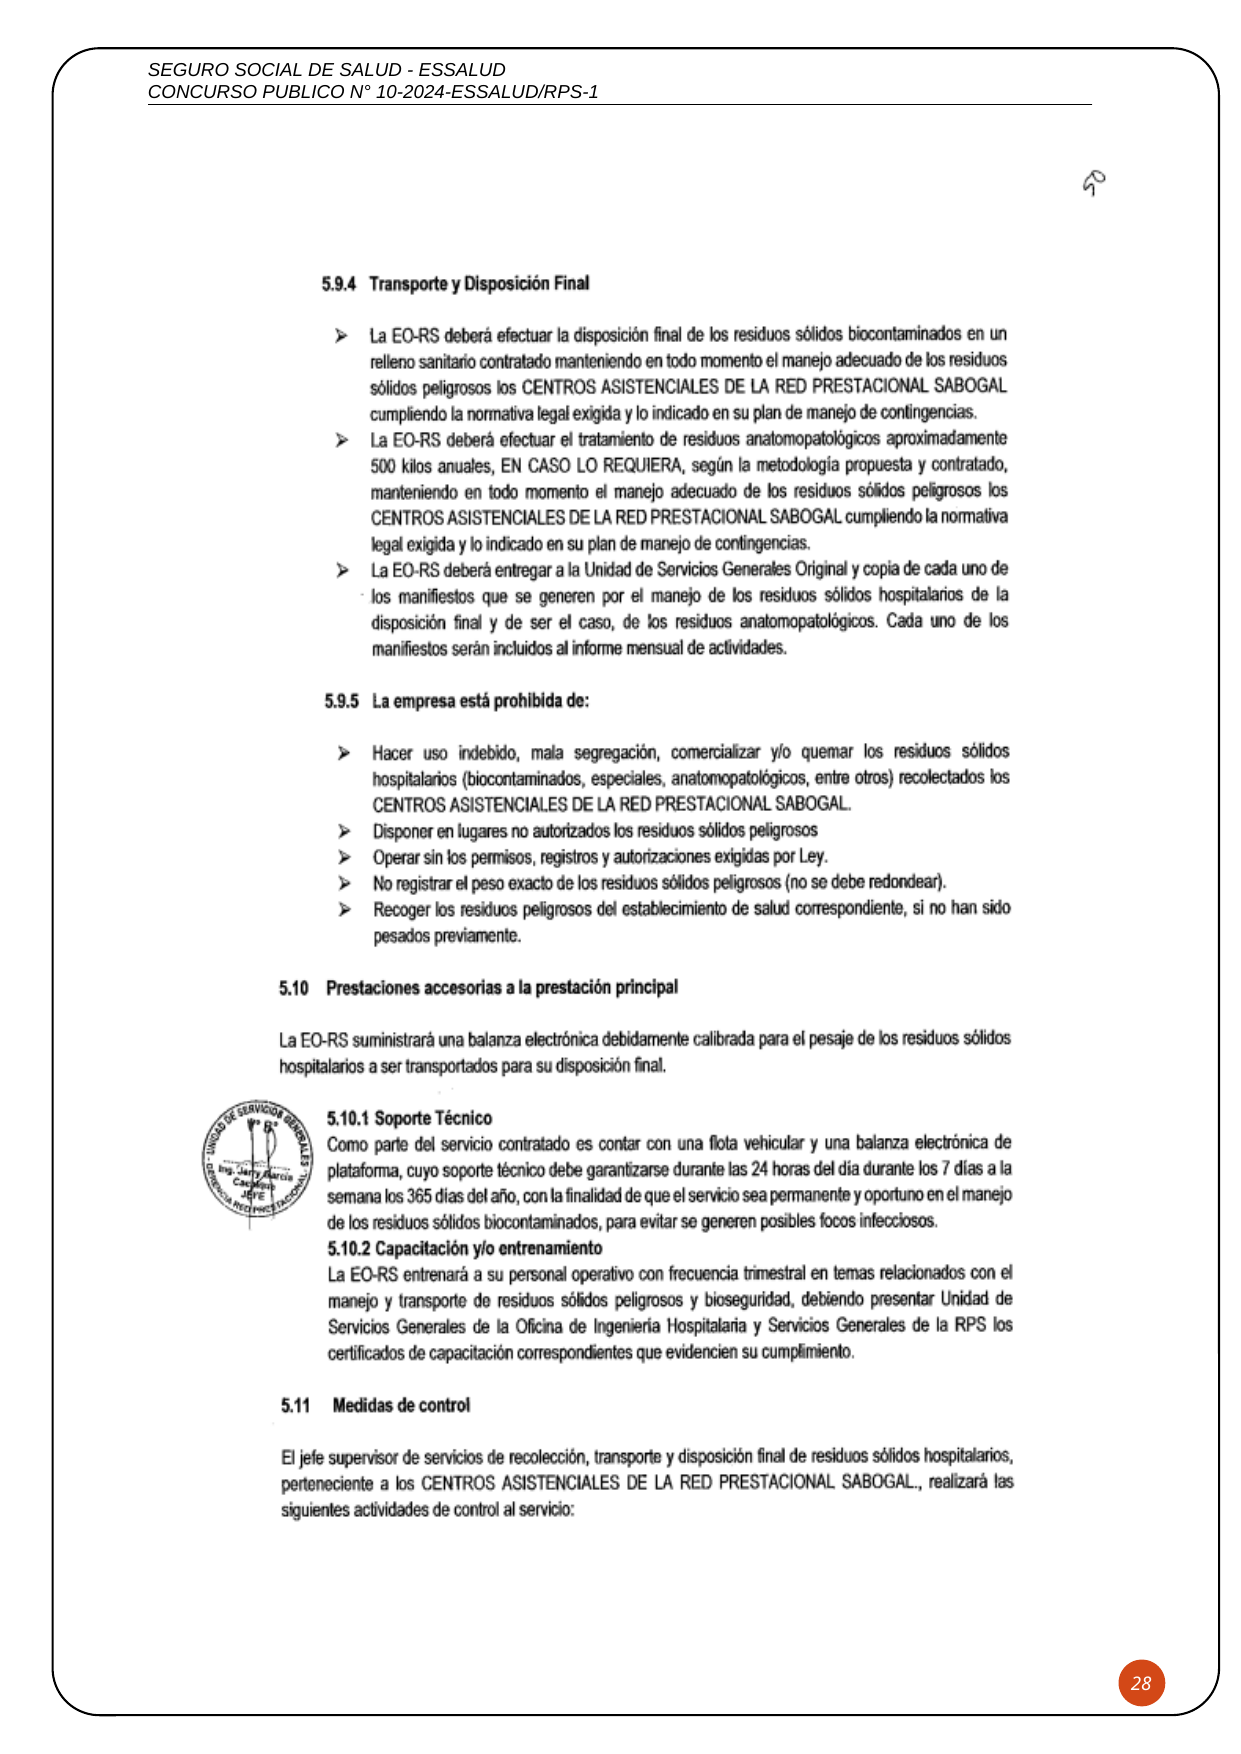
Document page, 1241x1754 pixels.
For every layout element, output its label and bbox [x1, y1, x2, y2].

picture [147, 147, 1126, 1537]
